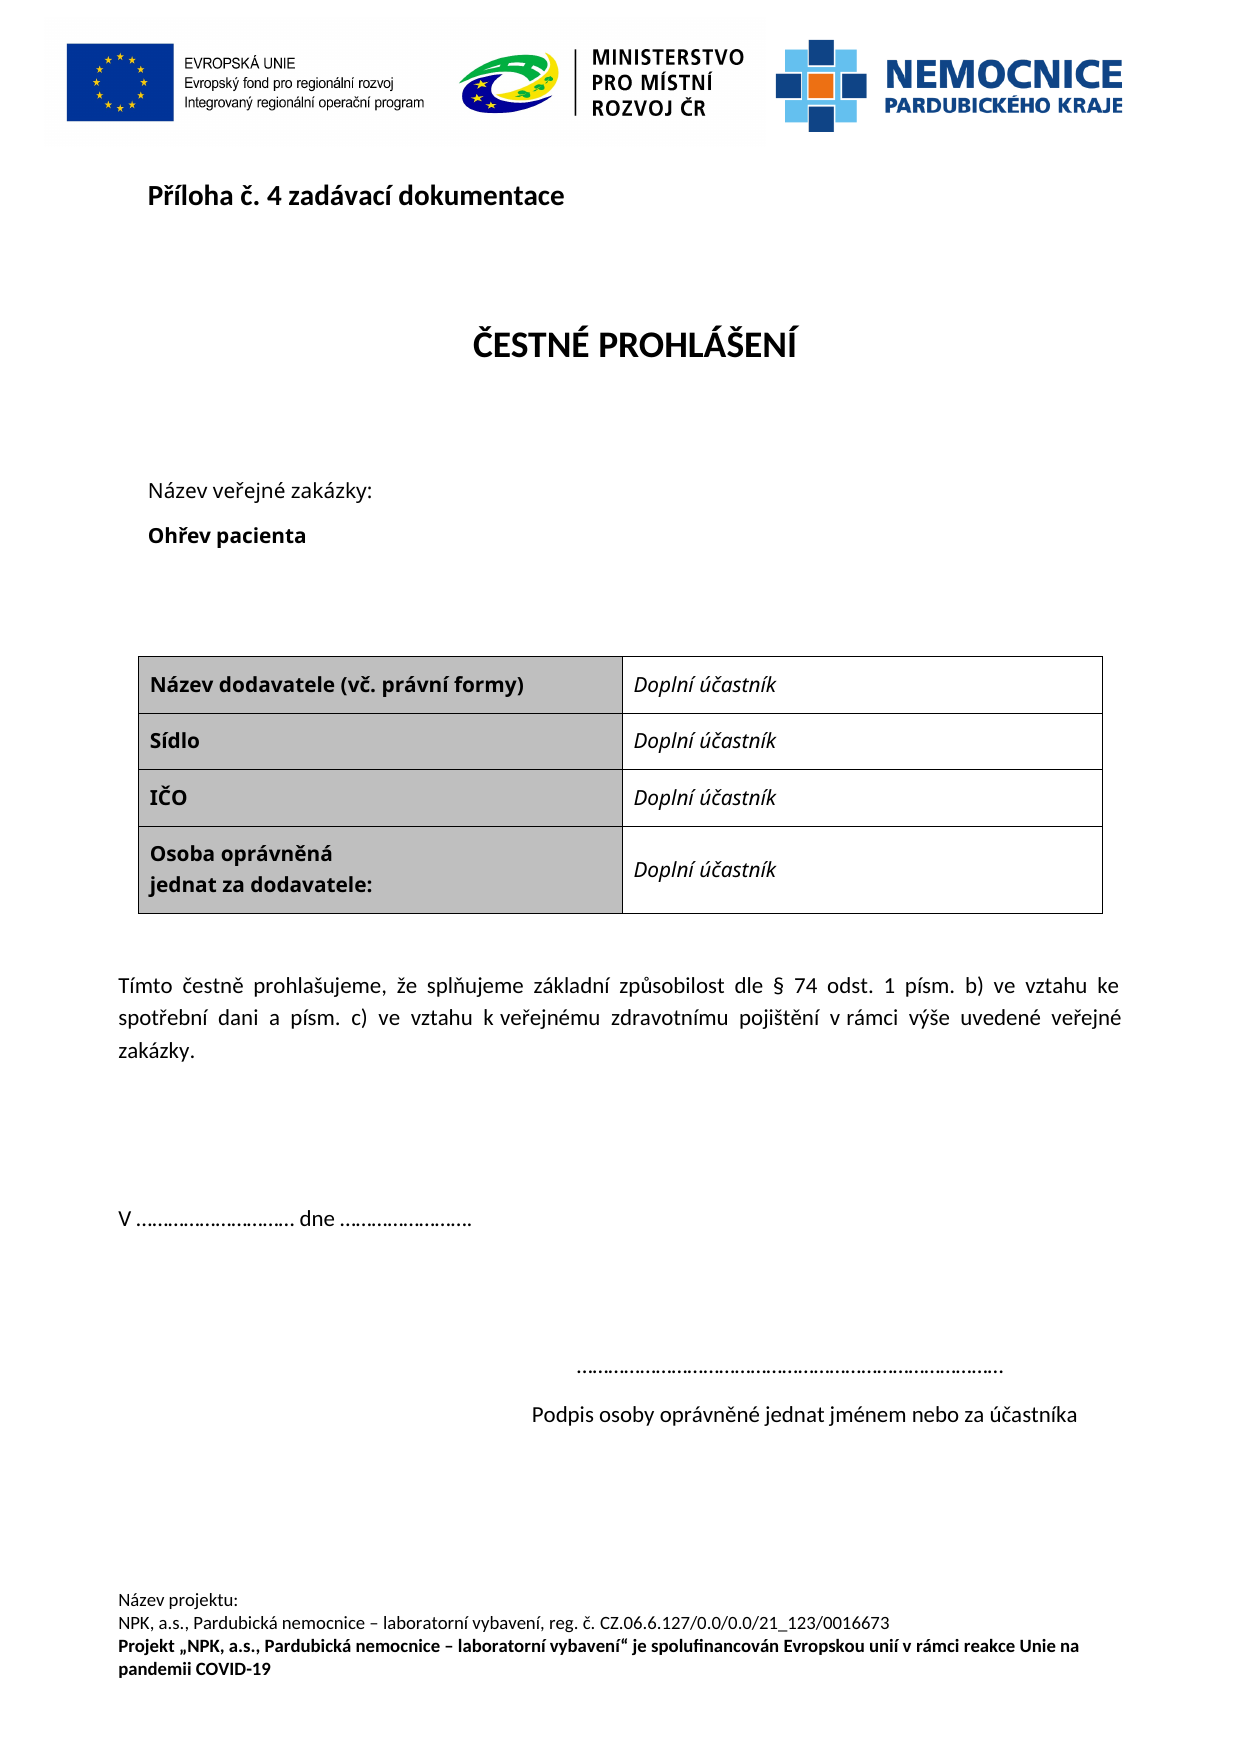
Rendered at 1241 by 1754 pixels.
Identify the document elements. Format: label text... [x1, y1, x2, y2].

table_cell Doplní účastník [623, 827, 1102, 913]
text V ………………………… dne ……………………. [118, 1204, 1122, 1233]
table_header Název dodavatele (vč. právní formy) [139, 657, 622, 713]
text ……………………………………………………………………… [118, 1351, 1122, 1379]
text Název veřejné zakázky: [118, 476, 1122, 505]
table_cell IČO [139, 770, 622, 826]
table_cell Doplní účastník [623, 714, 1102, 769]
text Podpis osoby oprávněné jednat jménem nebo za účastníka [118, 1400, 1122, 1428]
text ČESTNÉ PROHLÁŠENÍ [148, 321, 1122, 367]
table_header Doplní účastník [623, 657, 1102, 713]
table_cell Osoba oprávněná jednat za dodavatele: [139, 827, 622, 913]
table_cell Sídlo [139, 714, 622, 769]
picture [43, 17, 767, 147]
table_cell Doplní účastník [623, 770, 1102, 826]
picture [774, 38, 1123, 133]
text Příloha č. 4 zadávací dokumentace [148, 177, 1122, 213]
text Tímto čestně prohlašujeme, že splňujeme základní způsobilost dle § 74 odst. 1 písm. b) ve vztahu ke spotřební dani a písm. c) ve vztahu k veřejnému zdravotnímu pojištění v rámci výše uvedené veřejné zakázky. [118, 971, 1122, 1064]
text Ohřev pacienta [148, 521, 1122, 550]
